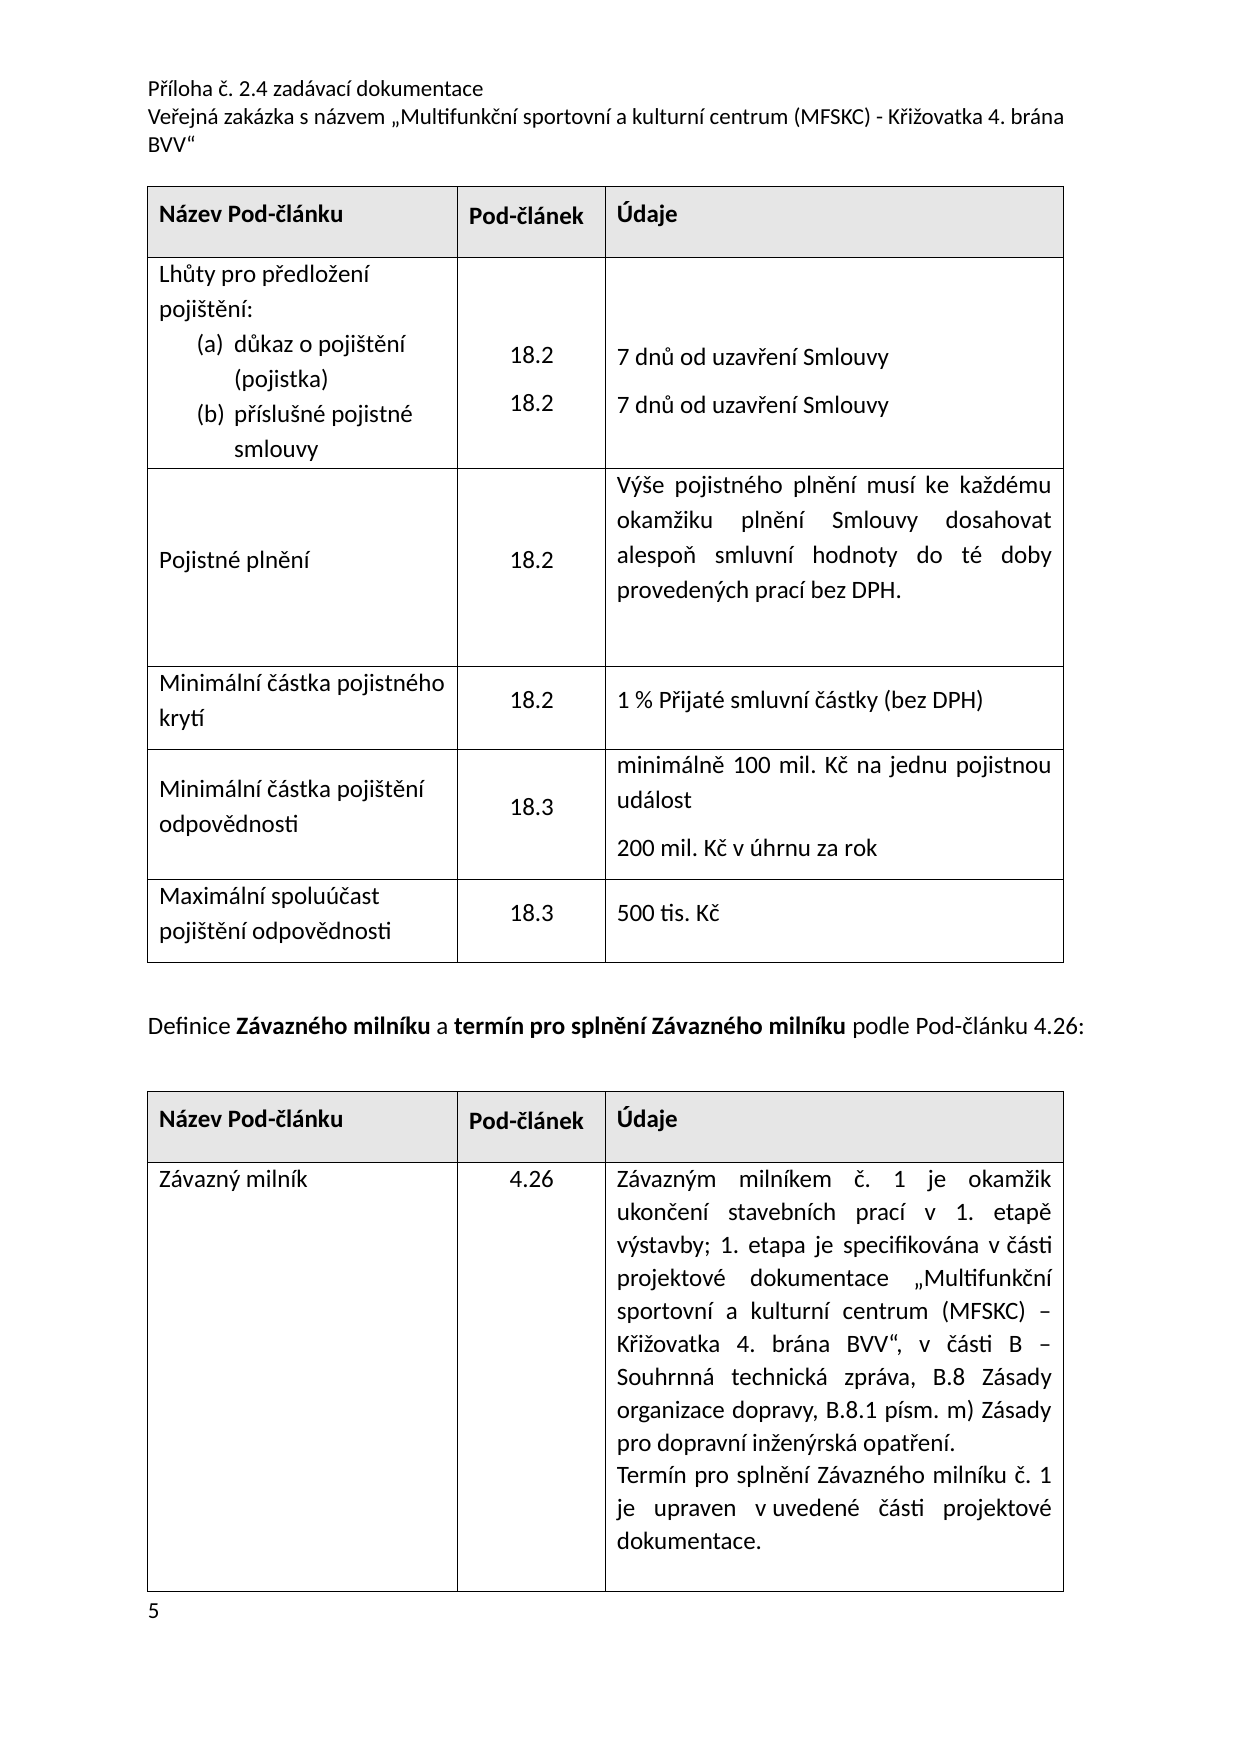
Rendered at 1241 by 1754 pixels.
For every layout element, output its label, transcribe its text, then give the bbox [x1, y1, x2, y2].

table_cell Minimální částka pojistného krytí [148, 667, 457, 748]
table_cell Minimální částka pojištění odpovědnosti [148, 750, 457, 879]
text Definice Závazného milníku a termín pro splnění Závazného milníku podle Pod-článku 4.26: [148, 1010, 1093, 1041]
table_cell 18.2 [458, 667, 605, 748]
table_cell Lhůty pro předložení pojištění: důkaz o pojištění (pojistka) příslušné pojistné smlouvy [148, 258, 457, 468]
table_cell 18.2 [458, 469, 605, 666]
table_cell 4.26 [458, 1163, 605, 1591]
table_cell 18.2 18.2 [458, 258, 605, 468]
table_cell 1 % Přijaté smluvní částky (bez DPH) [606, 667, 1063, 748]
table_header Údaje [606, 1092, 1063, 1162]
table_cell Závazný milník [148, 1163, 457, 1591]
table_cell 18.3 [458, 880, 605, 962]
table_cell 18.3 [458, 750, 605, 879]
table_cell Maximální spoluúčast pojištění odpovědnosti [148, 880, 457, 962]
table_cell 7 dnů od uzavření Smlouvy 7 dnů od uzavření Smlouvy [606, 258, 1063, 468]
table_header Název Pod-článku [148, 187, 457, 257]
table_cell Výše pojistného plnění musí ke každému okamžiku plnění Smlouvy dosahovat alespoň smluvní hodnoty do té doby provedených prací bez DPH. [606, 469, 1063, 666]
table_header Údaje [606, 187, 1063, 257]
table_header Pod-článek [458, 187, 605, 257]
table_header Pod-článek [458, 1092, 605, 1162]
table_cell minimálně 100 mil. Kč na jednu pojistnou událost 200 mil. Kč v úhrnu za rok [606, 750, 1063, 879]
table_cell 500 tis. Kč [606, 880, 1063, 962]
table_header Název Pod-článku [148, 1092, 457, 1162]
table_cell Pojistné plnění [148, 469, 457, 666]
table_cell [606, 1163, 1063, 1591]
